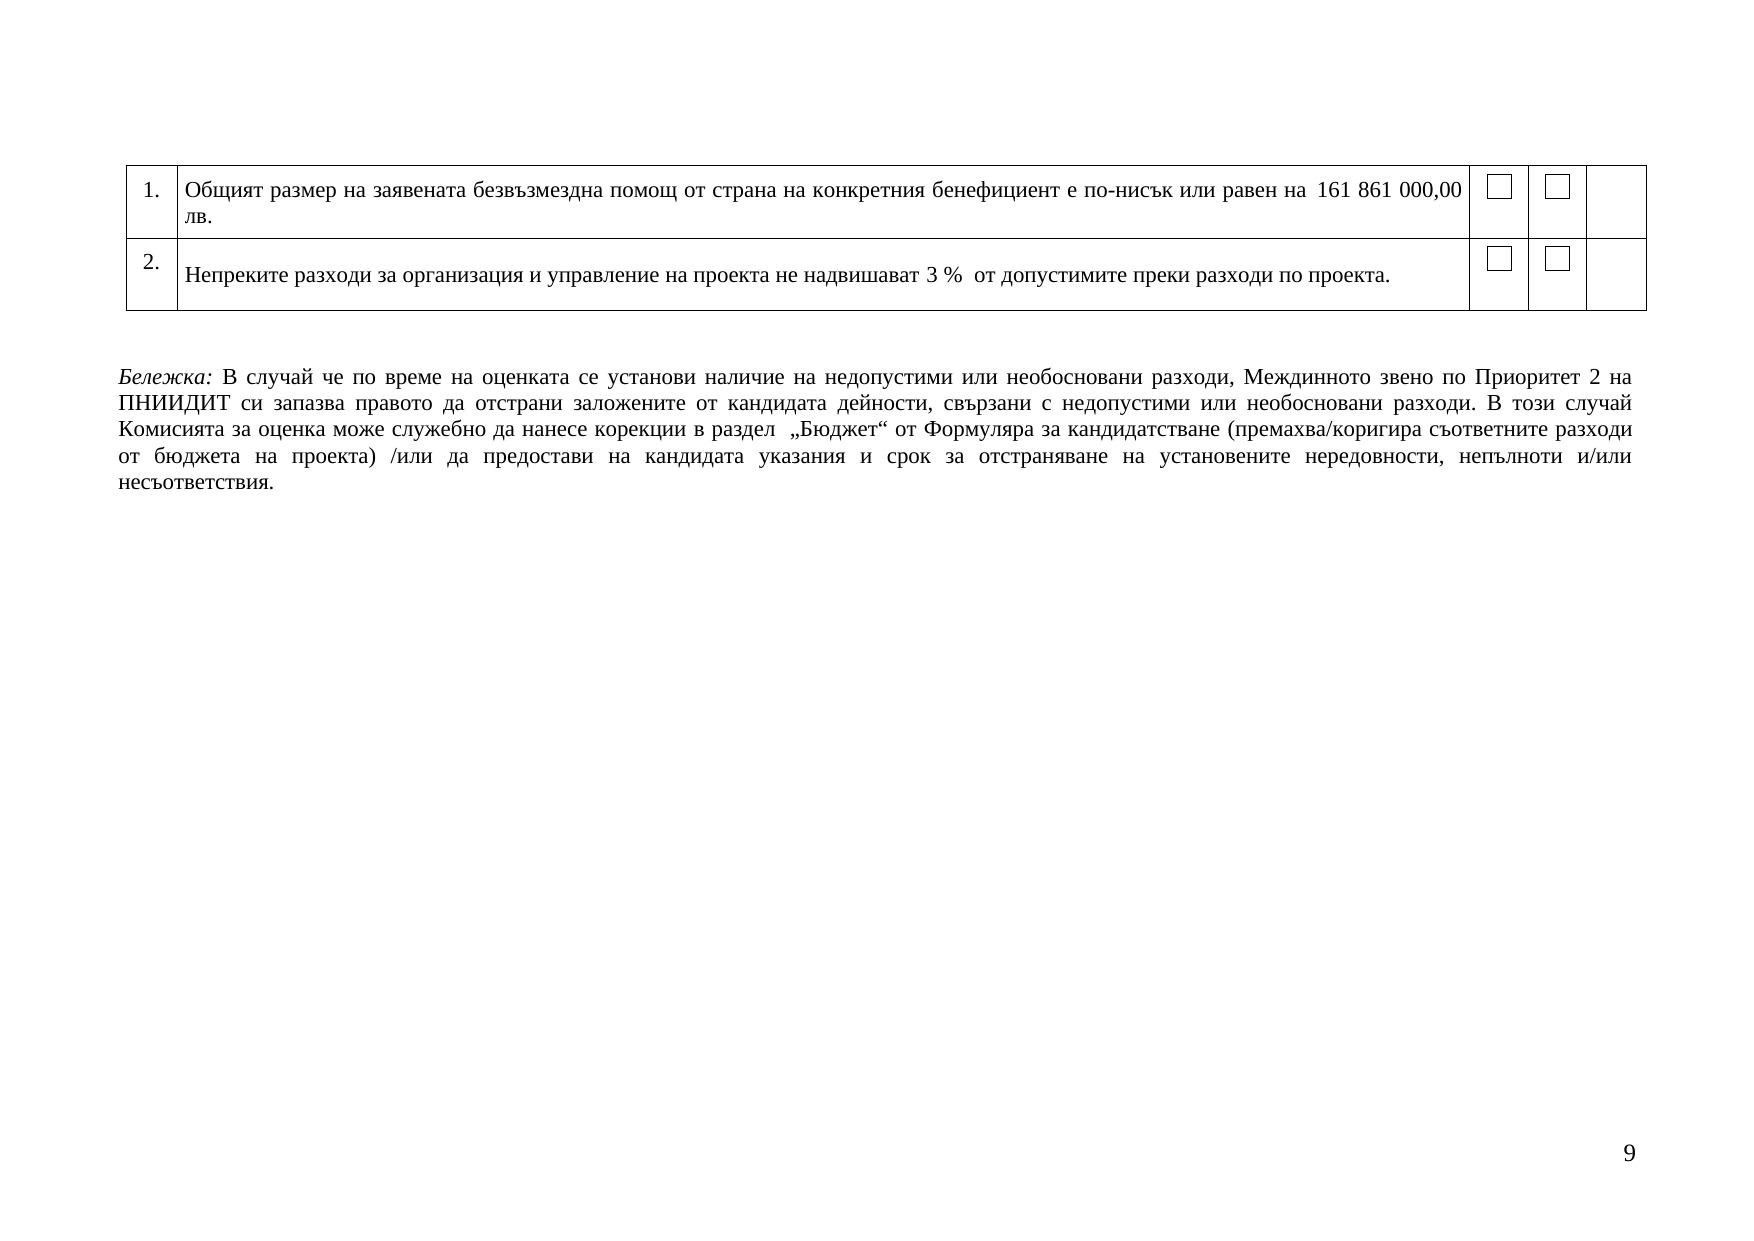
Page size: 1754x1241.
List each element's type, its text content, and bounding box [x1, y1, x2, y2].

table_cell [127, 239, 177, 310]
table_cell Общият размер на заявената безвъзмездна помощ от страна на конкретния бенефициент е по-нисък или равен на 161 861 000,00 лв. [178, 166, 1469, 238]
table_cell [1587, 239, 1646, 310]
table_cell [1587, 166, 1646, 238]
table_cell [127, 166, 177, 238]
text Бележка: В случай че по време на оценката се установи наличие на недопустими или необосновани разходи, Междинното звено по Приоритет 2 на ПНИИДИТ си запазва правото да отстрани заложените от кандидата дейности, свързани с недопустими или необосновани разходи. В този случай Комисията за оценка може служебно да нанесе корекции в раздел „Бюджет“ от Формуляра за кандидатстване (премахва/коригира съответните разходи от бюджета на проекта) /или да предостави на кандидата указания и срок за отстраняване на установените нередовности, непълноти и/или несъответствия. [118, 363, 1636, 494]
table_cell [1470, 239, 1528, 310]
table_cell Непреките разходи за организация и управление на проекта не надвишават 3 % от допустимите преки разходи по проекта. [178, 239, 1469, 310]
table_cell [1470, 166, 1528, 238]
table_cell [1529, 239, 1586, 310]
table_cell [1529, 166, 1586, 238]
